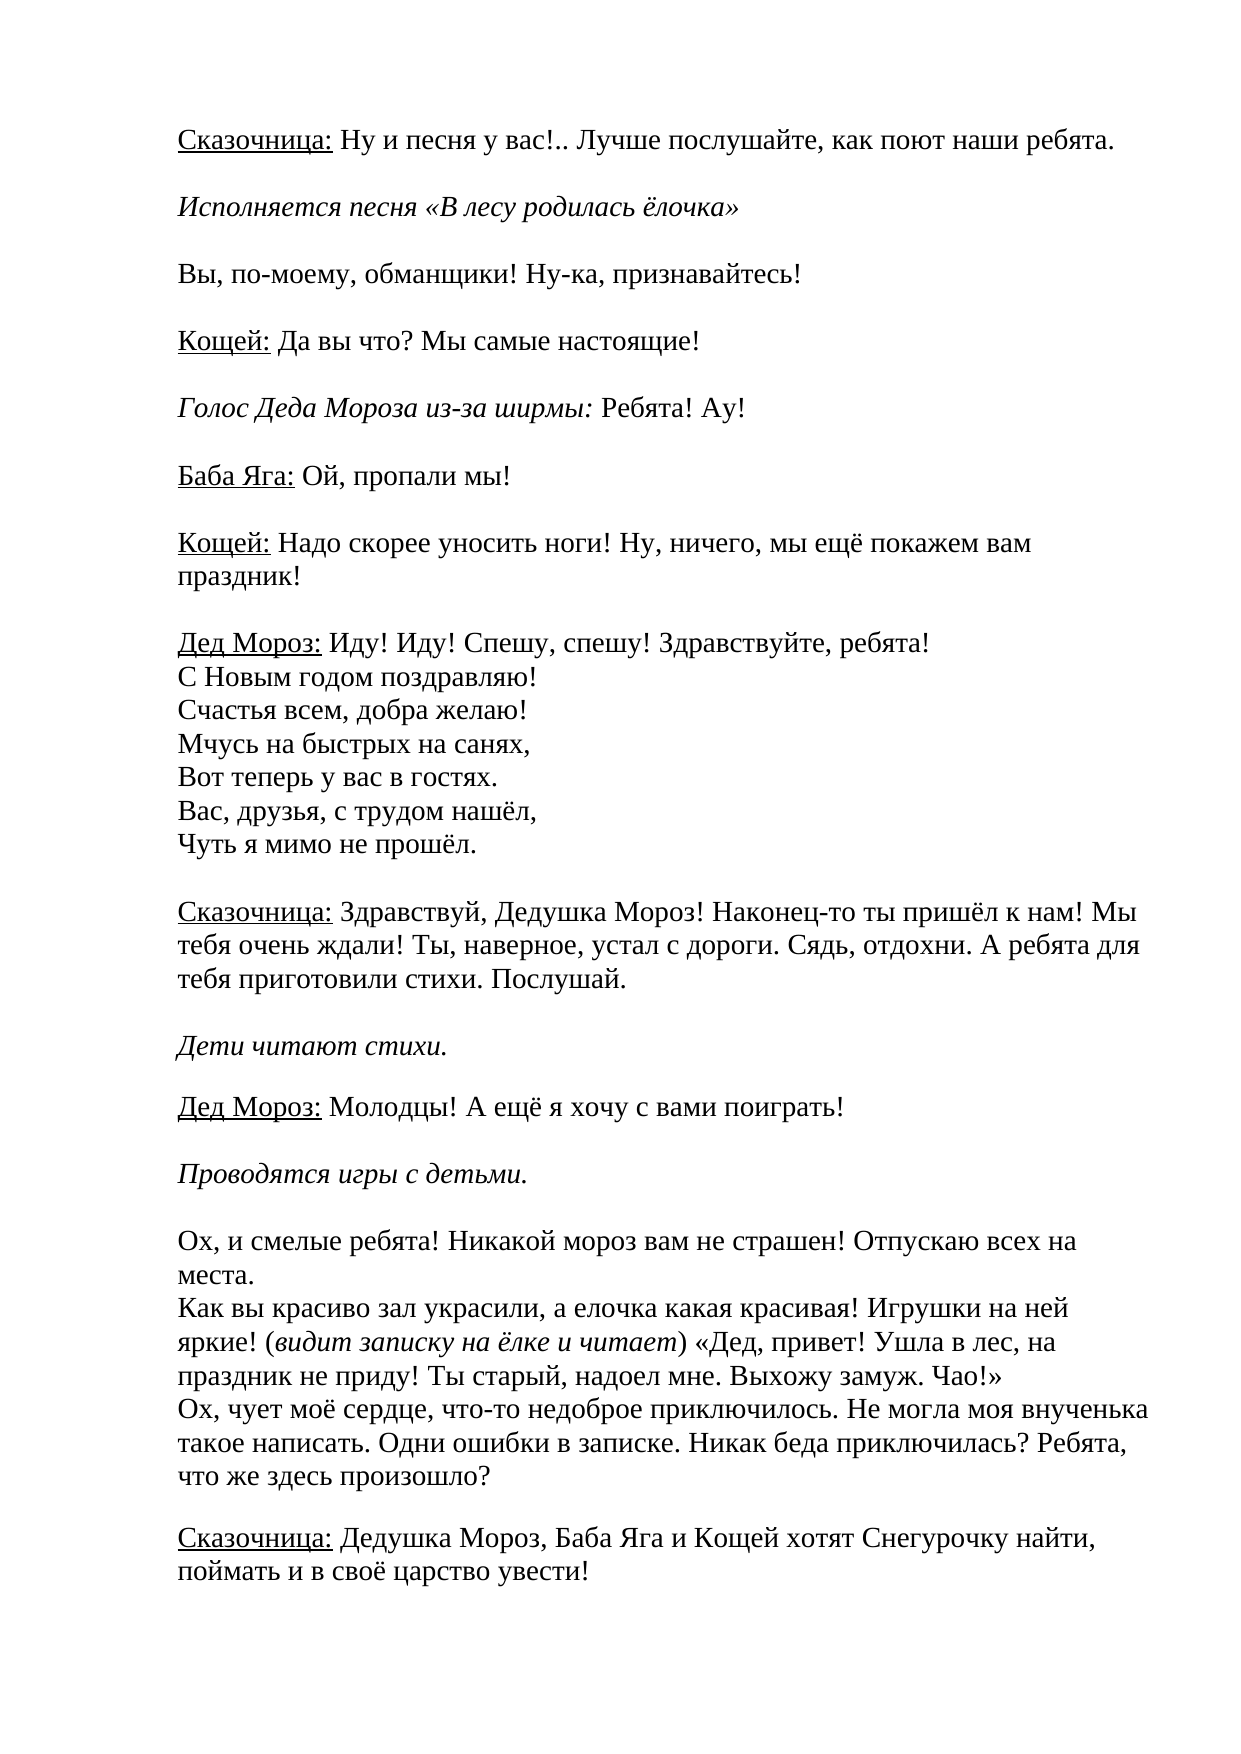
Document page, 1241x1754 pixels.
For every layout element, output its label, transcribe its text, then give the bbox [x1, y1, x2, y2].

text Дед Мороз: Молодцы! А ещё я хочу с вами поиграть! [177, 1089, 1152, 1123]
text Сказочница: Дедушка Мороз, Баба Яга и Кощей хотят Снегурочку найти, поймать и в своё царство увести! [177, 1520, 1152, 1587]
text Вот теперь у вас в гостях. [177, 759, 1152, 793]
text Исполняется песня «В лесу родилась ёлочка» [177, 189, 1152, 223]
text Дети читают стихи. [177, 1028, 1152, 1061]
text Вы, по-моему, обманщики! Ну-ка, признавайтесь! [177, 256, 1152, 290]
text Ох, чует моё сердце, что-то недоброе приключилось. Не могла моя внученька такое написать. Одни ошибки в записке. Никак беда приключилась? Ребята, что же здесь произошло? [177, 1391, 1152, 1492]
text Сказочница: Здравствуй, Дедушка Мороз! Наконец-то ты пришёл к нам! Мы тебя очень ждали! Ты, наверное, устал с дороги. Сядь, отдохни. А ребята для тебя приготовили стихи. Послушай. [177, 894, 1152, 994]
text Счастья всем, добра желаю! [177, 692, 1152, 726]
text Голос Деда Мороза из-за ширмы: Ребята! Ау! [177, 391, 1152, 424]
text Баба Яга: Ой, пропали мы! [177, 458, 1152, 491]
text Кощей: Да вы что? Мы самые настоящие! [177, 323, 1152, 357]
text Сказочница: Ну и песня у вас!.. Лучше послушайте, как поют наши ребята. [177, 122, 1152, 156]
text Ох, и смелые ребята! Никакой мороз вам не страшен! Отпускаю всех на места. [177, 1223, 1152, 1291]
text Как вы красиво зал украсили, а елочка какая красивая! Игрушки на ней яркие! (видит записку на ёлке и читает) «Дед, привет! Ушла в лес, на праздник не приду! Ты старый, надоел мне. Выхожу замуж. Чао!» [177, 1291, 1152, 1391]
text Мчусь на быстрых на санях, [177, 726, 1152, 759]
text Дед Мороз: Иду! Иду! Спешу, спешу! Здравствуйте, ребята! [177, 625, 1152, 659]
text С Новым годом поздравляю! [177, 659, 1152, 692]
text Кощей: Надо скорее уносить ноги! Ну, ничего, мы ещё покажем вам праздник! [177, 525, 1152, 592]
text Чуть я мимо не прошёл. [177, 827, 1152, 860]
text Вас, друзья, с трудом нашёл, [177, 793, 1152, 827]
text Проводятся игры с детьми. [177, 1156, 1152, 1190]
